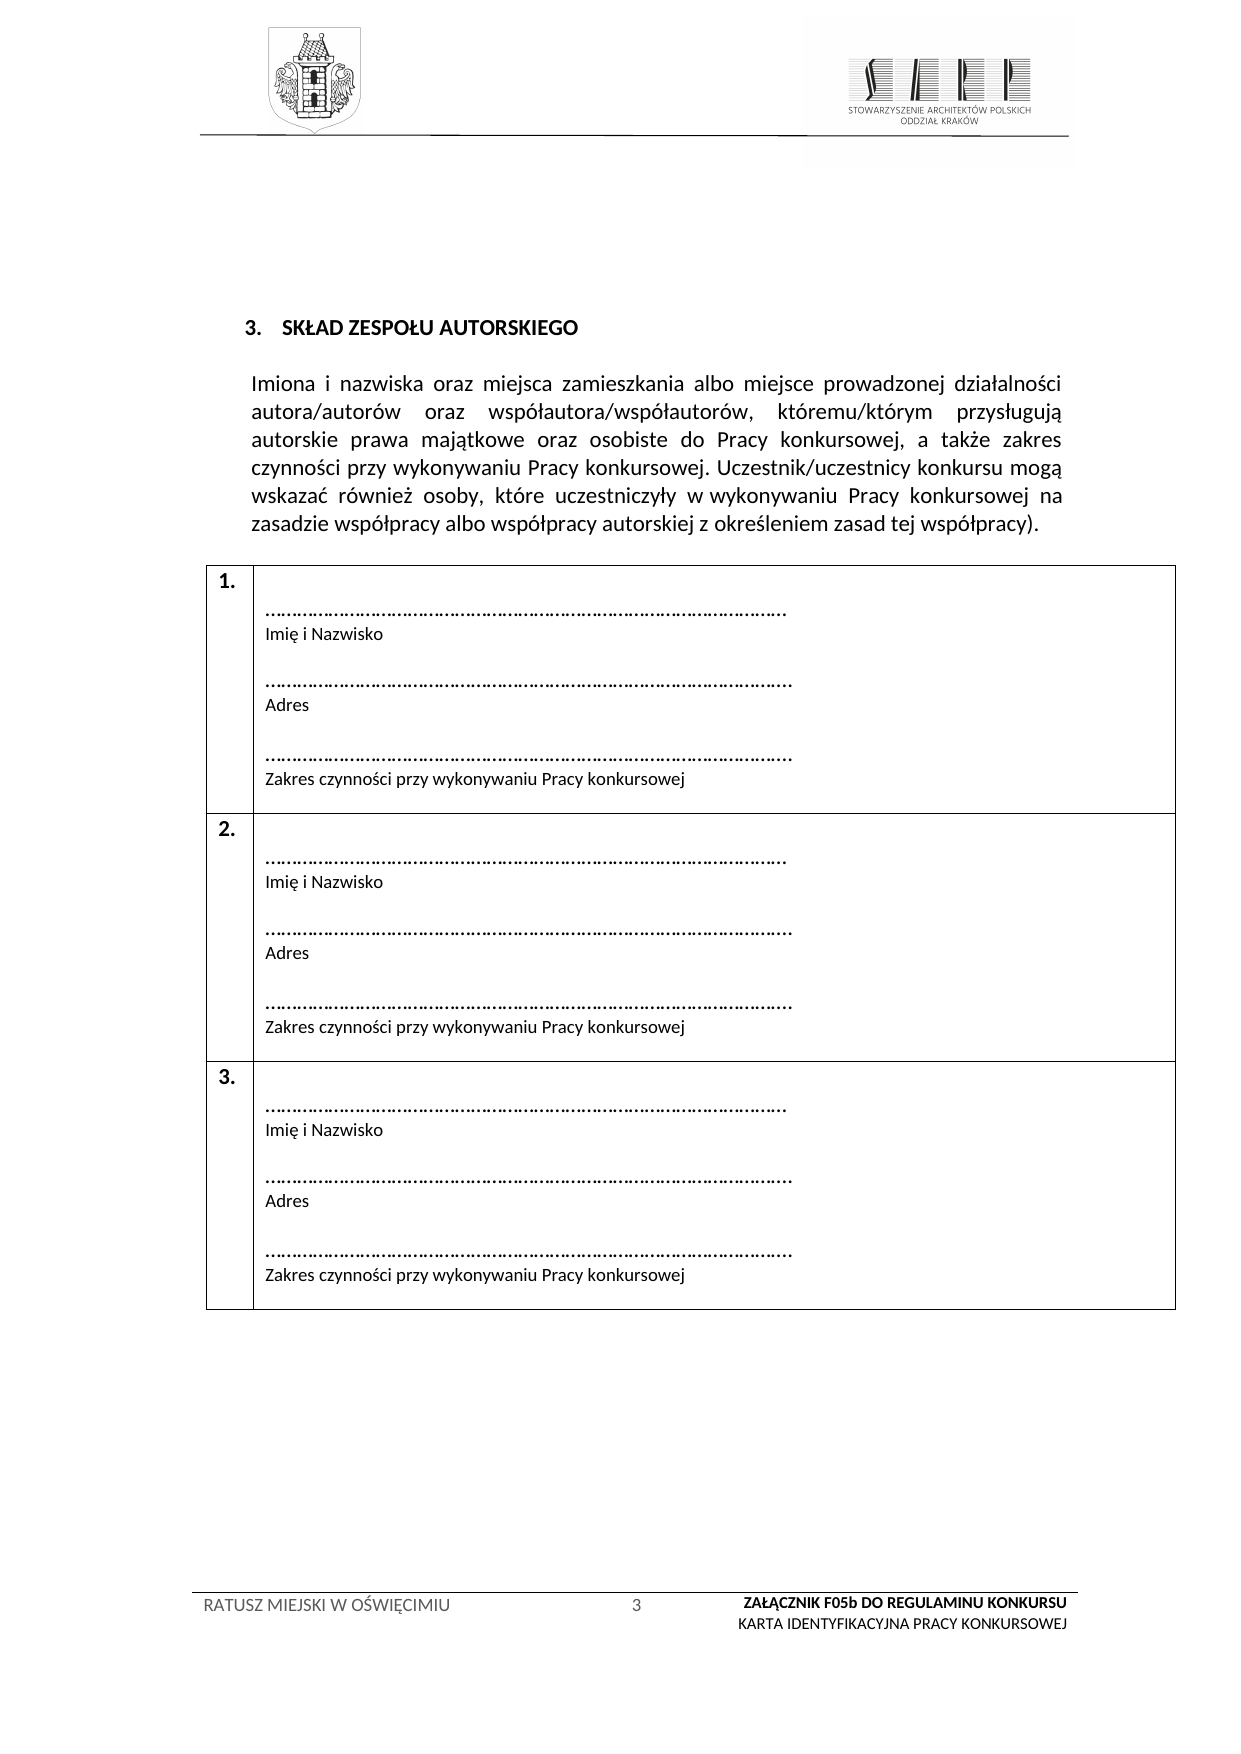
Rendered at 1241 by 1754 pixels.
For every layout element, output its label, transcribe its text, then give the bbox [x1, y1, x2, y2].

list SKŁAD ZESPOŁU AUTORSKIEGO [244, 313, 1063, 341]
table_header ……………………………………………………………………………………… Imię i Nazwisko ………………………………………………………………………………………. Adres ………………………………………………………………………………………. Zakres czynności przy wykonywaniu Pracy konkursowej [254, 566, 1175, 813]
text Imiona i nazwiska oraz miejsca zamieszkania albo miejsce prowadzonej działalności autora/autorów oraz współautora/współautorów, któremu/którym przysługują autorskie prawa majątkowe oraz osobiste do Pracy konkursowej, a także zakres czynności przy wykonywaniu Pracy konkursowej. Uczestnik/uczestnicy konkursu mogą wskazać również osoby, które uczestniczyły w wykonywaniu Pracy konkursowej na zasadzie współpracy albo współpracy autorskiej z określeniem zasad tej współpracy). [251, 369, 1063, 537]
picture [267, 25, 364, 134]
table_header 1. [207, 566, 253, 813]
table_cell 2. [207, 814, 253, 1061]
table_cell 3. [207, 1062, 253, 1309]
picture [803, 14, 1076, 170]
